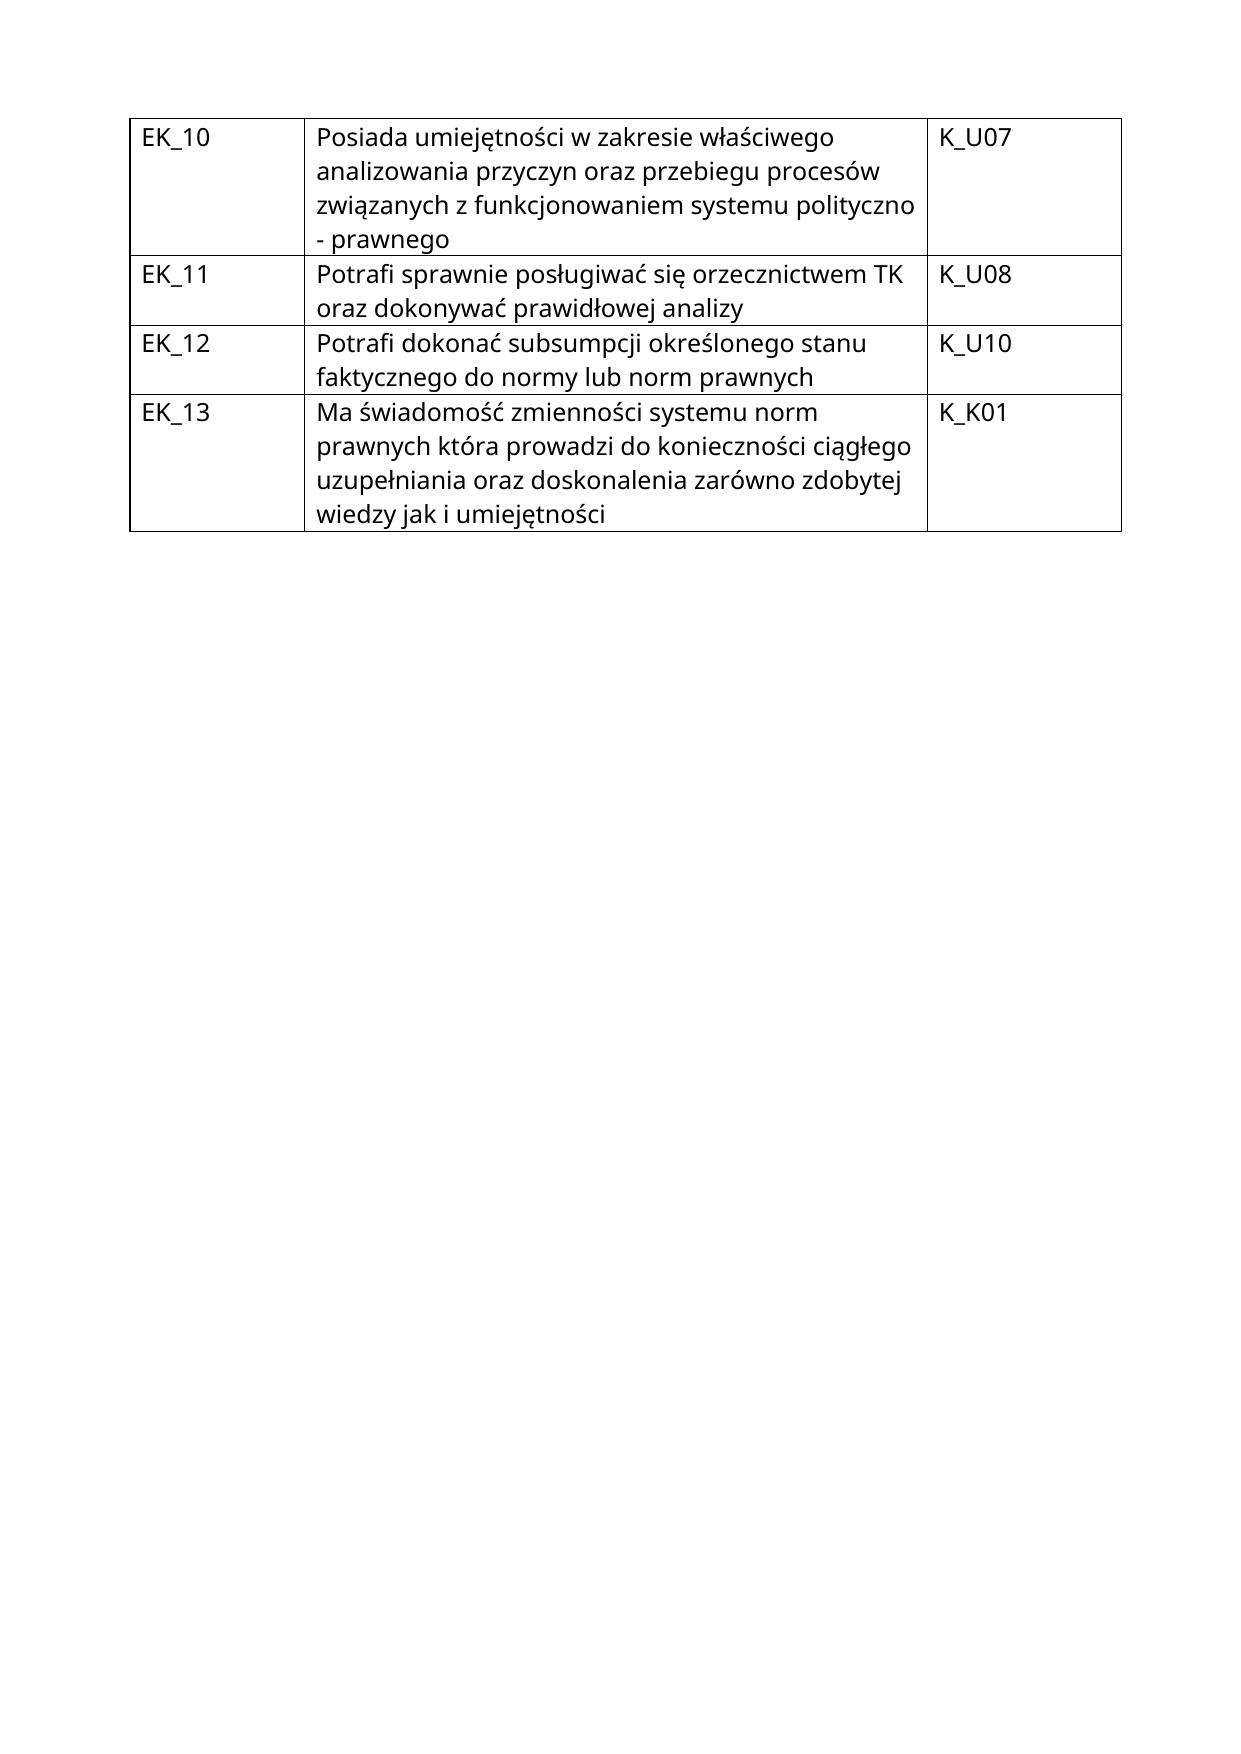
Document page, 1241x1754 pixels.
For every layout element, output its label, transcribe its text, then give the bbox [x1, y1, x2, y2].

table_cell EK_10 [131, 119, 304, 255]
table_cell K_U08 [928, 256, 1121, 324]
table_cell EK_11 [131, 256, 304, 324]
table_cell Potrafi dokonać subsumpcji określonego stanu faktycznego do normy lub norm prawnych [305, 326, 927, 394]
table_cell K_U07 [928, 119, 1121, 255]
table_cell EK_12 [131, 326, 304, 394]
table_cell Ma świadomość zmienności systemu norm prawnych która prowadzi do konieczności ciągłego uzupełniania oraz doskonalenia zarówno zdobytej wiedzy jak i umiejętności [305, 395, 927, 531]
table_cell EK_13 [131, 395, 304, 531]
table_cell K_U10 [928, 326, 1121, 394]
table_cell Potrafi sprawnie posługiwać się orzecznictwem TK oraz dokonywać prawidłowej analizy [305, 256, 927, 324]
table_cell K_K01 [928, 395, 1121, 531]
table_cell Posiada umiejętności w zakresie właściwego analizowania przyczyn oraz przebiegu procesów związanych z funkcjonowaniem systemu polityczno - prawnego [305, 119, 927, 255]
